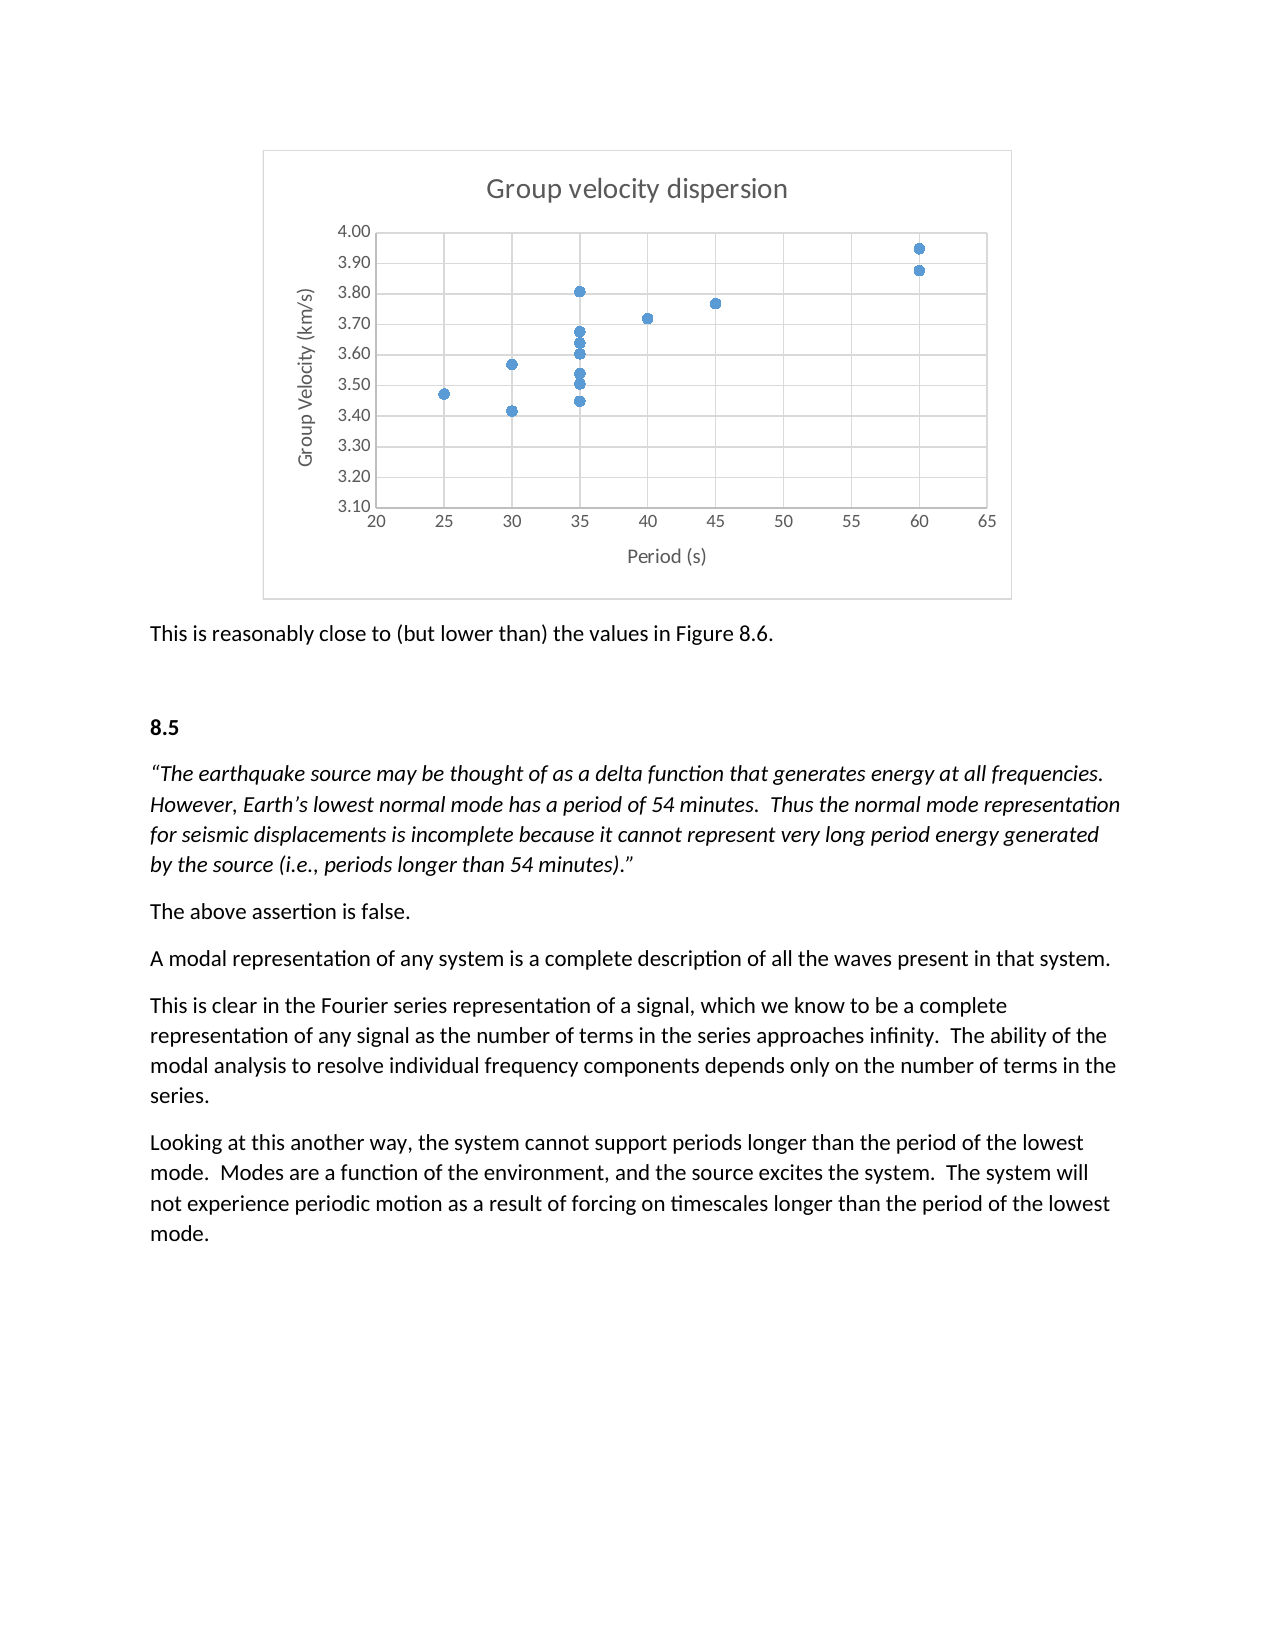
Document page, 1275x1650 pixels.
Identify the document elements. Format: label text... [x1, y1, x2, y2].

text This is reasonably close to (but lower than) the values in Figure 8.6. [150, 619, 1125, 647]
text A modal representation of any system is a complete description of all the waves present in that system. [150, 944, 1125, 972]
text “The earthquake source may be thought of as a delta function that generates energy at all frequencies. However, Earth’s lowest normal mode has a period of 54 minutes. Thus the normal mode representation for seismic displacements is incomplete because it cannot represent very long period energy generated by the source (i.e., periods longer than 54 minutes).” [150, 759, 1125, 878]
text This is clear in the Fourier series representation of a signal, which we know to be a complete representation of any signal as the number of terms in the series approaches infinity. The ability of the modal analysis to resolve individual frequency components depends only on the number of terms in the series. [150, 991, 1125, 1109]
text The above assertion is false. [150, 897, 1125, 925]
text 8.5 [150, 713, 1125, 741]
text Looking at this another way, the system cannot support periods longer than the period of the lowest mode. Modes are a function of the environment, and the source excites the system. The system will not experience periodic motion as a result of forcing on timescales longer than the period of the lowest mode. [150, 1128, 1125, 1247]
